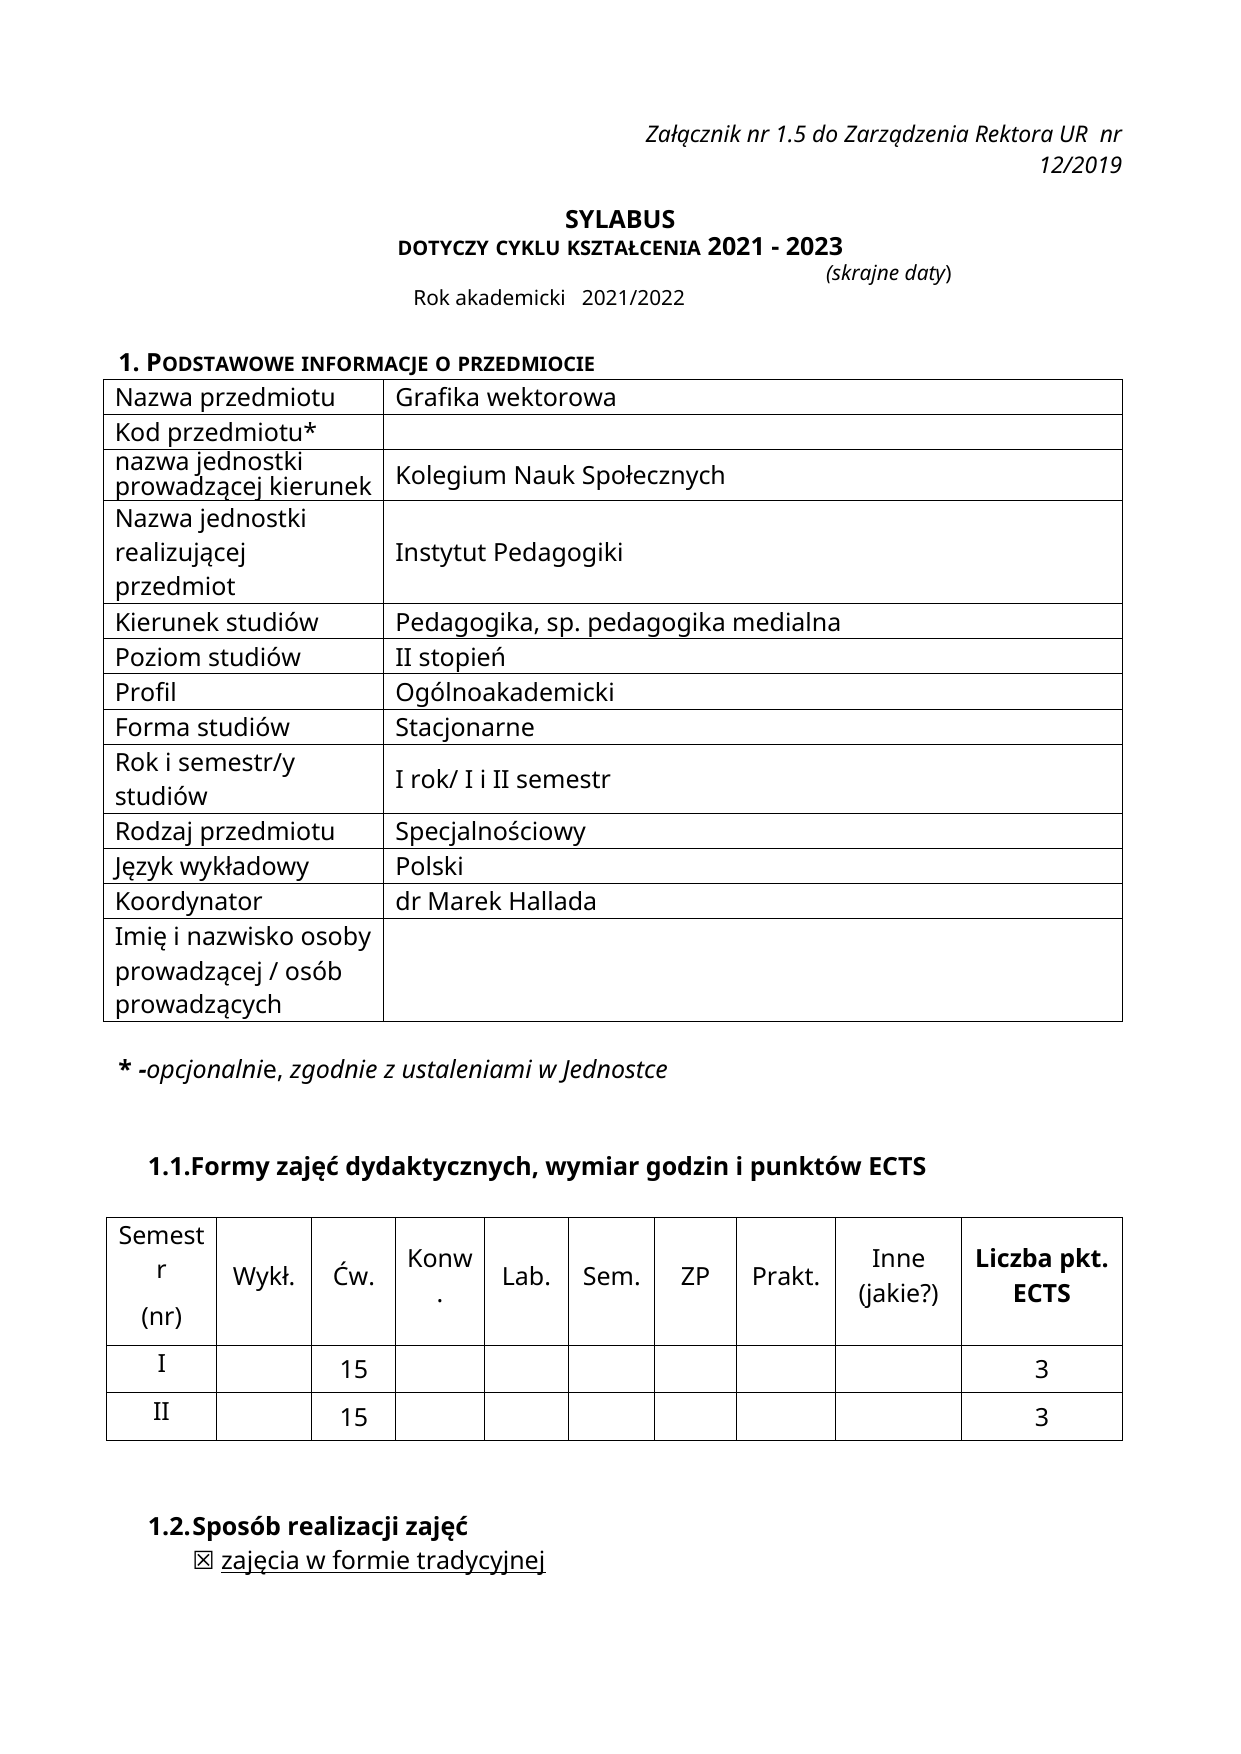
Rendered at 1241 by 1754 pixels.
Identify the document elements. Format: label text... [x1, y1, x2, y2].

table_cell [655, 1346, 736, 1392]
table_cell I [107, 1346, 216, 1392]
table_cell Kierunek studiów [104, 604, 383, 638]
table_cell Ogólnoakademicki [384, 674, 1122, 708]
table_cell [836, 1393, 961, 1439]
table_cell Instytut Pedagogiki [384, 501, 1122, 603]
table_cell [569, 1346, 654, 1392]
table_header Semestr (nr) [107, 1218, 216, 1345]
table_cell Rok i semestr/y studiów [104, 745, 383, 813]
text * -opcjonalnie, zgodnie z ustaleniami w Jednostce [118, 1051, 1122, 1086]
table_cell [217, 1346, 311, 1392]
text (skrajne daty) [118, 261, 1122, 286]
table_cell Rodzaj przedmiotu [104, 814, 383, 848]
table_cell [396, 1346, 484, 1392]
table_cell [737, 1346, 835, 1392]
table_cell [396, 1393, 484, 1439]
text 1.1.Formy zajęć dydaktycznych, wymiar godzin i punktów ECTS [148, 1149, 1122, 1183]
table_header ZP [655, 1218, 736, 1345]
table_cell 15 [312, 1346, 395, 1392]
table_cell nazwa jednostki prowadzącej kierunek [104, 450, 383, 500]
table_cell Pedagogika, sp. pedagogika medialna [384, 604, 1122, 638]
table_header Prakt. [737, 1218, 835, 1345]
table_header Inne (jakie?) [836, 1218, 961, 1345]
table_cell Profil [104, 674, 383, 708]
table_cell [485, 1346, 568, 1392]
text ☒ zajęcia w formie tradycyjnej [192, 1543, 1122, 1577]
table_header Nazwa przedmiotu [104, 380, 383, 414]
table_cell Koordynator [104, 884, 383, 918]
table_cell dr Marek Hallada [384, 884, 1122, 918]
table_cell Forma studiów [104, 710, 383, 743]
table_cell Kod przedmiotu* [104, 415, 383, 449]
table_cell Poziom studiów [104, 639, 383, 673]
table_cell Nazwa jednostki realizującej przedmiot [104, 501, 383, 603]
table_header Lab. [485, 1218, 568, 1345]
table_cell 3 [962, 1346, 1122, 1392]
table_header Ćw. [312, 1218, 395, 1345]
table_cell [384, 415, 1122, 449]
table_cell Specjalnościowy [384, 814, 1122, 848]
text dotyczy cyklu kształcenia 2021 - 2023 [118, 236, 1122, 261]
table_cell Polski [384, 849, 1122, 883]
table_header Sem. [569, 1218, 654, 1345]
table_cell [384, 919, 1122, 1021]
table_cell [655, 1393, 736, 1439]
text SYLABUS [118, 201, 1122, 236]
table_cell II [107, 1393, 216, 1439]
table_cell I rok/ I i II semestr [384, 745, 1122, 813]
text Załącznik nr 1.5 do Zarządzenia Rektora UR nr 12/2019 [118, 118, 1122, 181]
table_cell Język wykładowy [104, 849, 383, 883]
text 1. Podstawowe informacje o przedmiocie [118, 344, 1122, 379]
table_header Grafika wektorowa [384, 380, 1122, 414]
table_cell Stacjonarne [384, 710, 1122, 743]
table_header Liczba pkt. ECTS [962, 1218, 1122, 1345]
table_cell [485, 1393, 568, 1439]
table_cell [836, 1346, 961, 1392]
table_cell [217, 1393, 311, 1439]
table_cell 15 [312, 1393, 395, 1439]
text Rok akademicki 2021/2022 [118, 286, 1122, 311]
table_cell Imię i nazwisko osoby prowadzącej / osób prowadzących [104, 919, 383, 1021]
table_cell Kolegium Nauk Społecznych [384, 450, 1122, 500]
table_cell [569, 1393, 654, 1439]
table_header Wykł. [217, 1218, 311, 1345]
table_cell 3 [962, 1393, 1122, 1439]
table_cell [737, 1393, 835, 1439]
text 1.2. Sposób realizacji zajęć [148, 1509, 1122, 1543]
table_header Konw. [396, 1218, 484, 1345]
table_cell II stopień [384, 639, 1122, 673]
